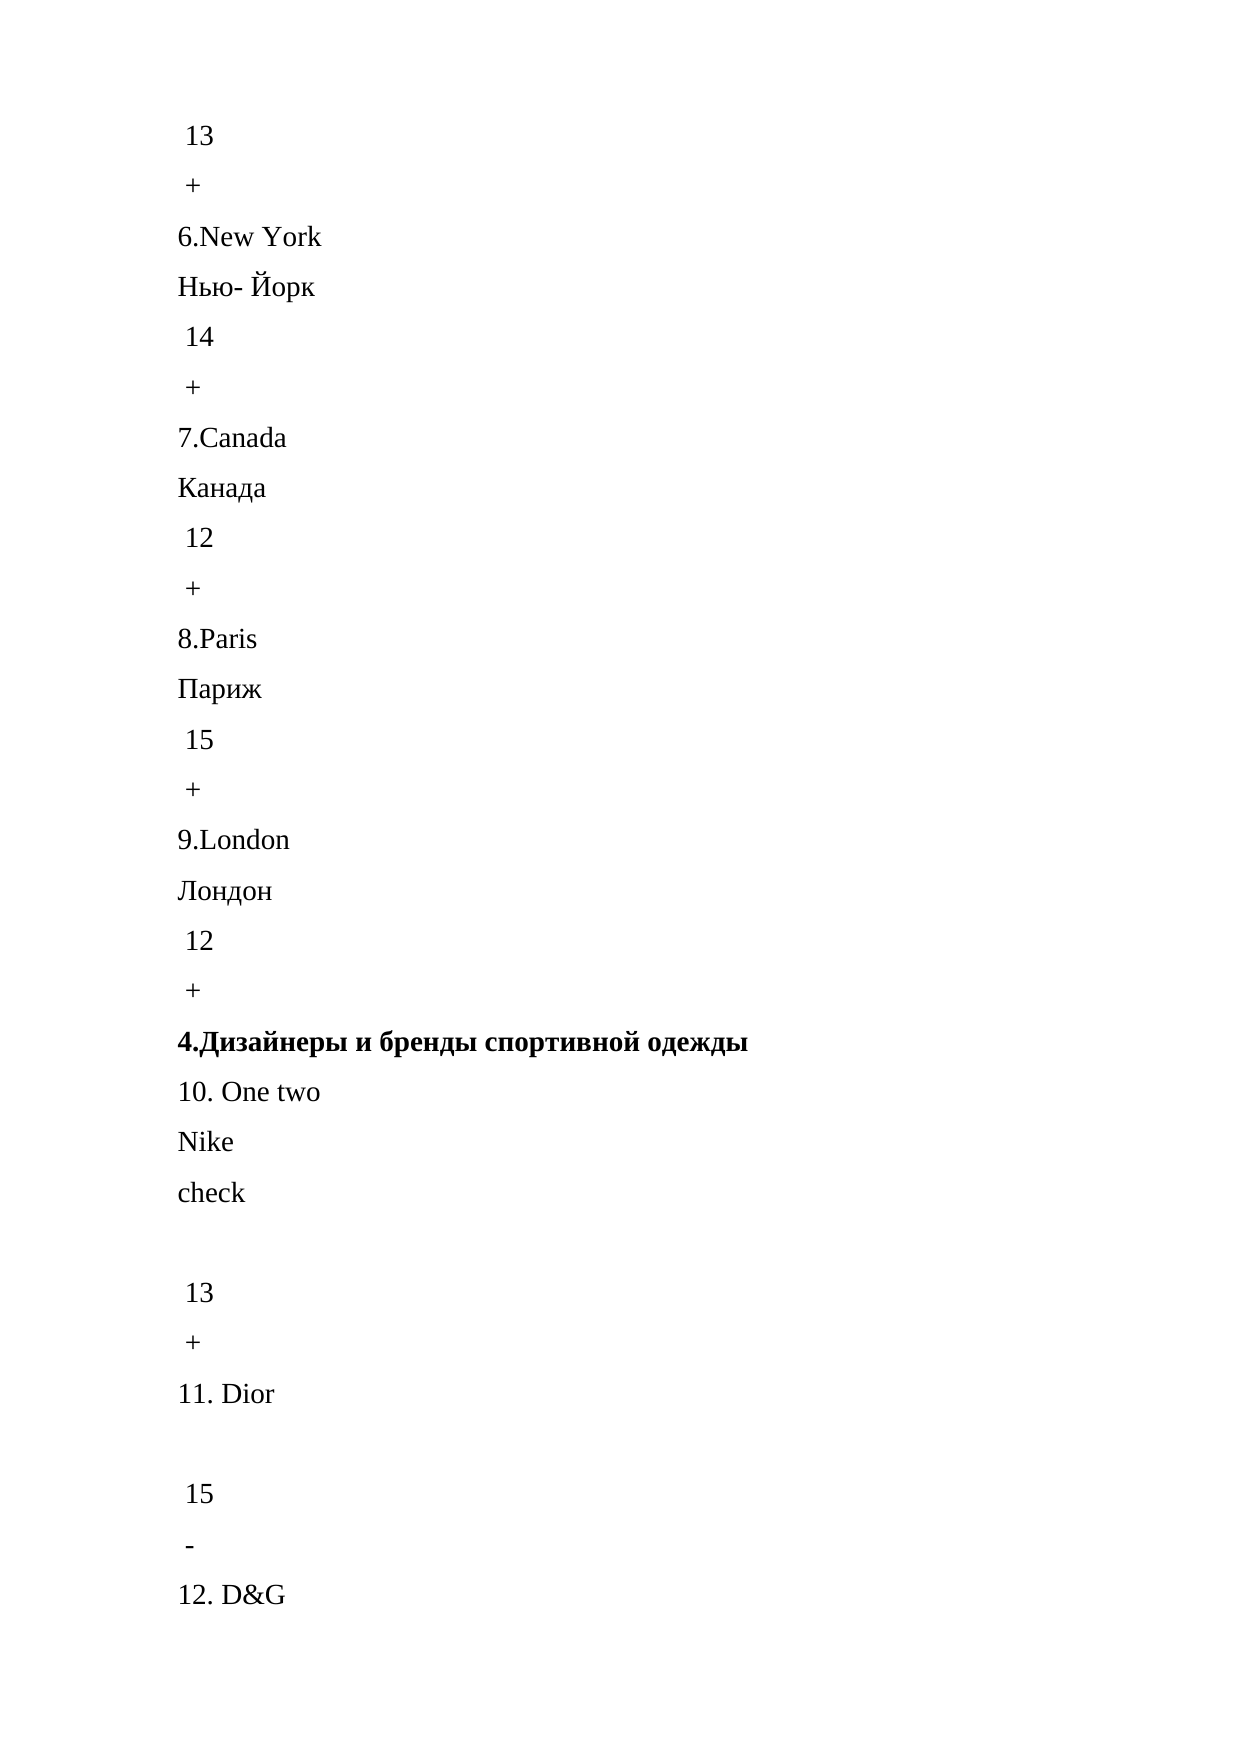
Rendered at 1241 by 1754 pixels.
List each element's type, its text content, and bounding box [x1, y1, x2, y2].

text 8.Paris [177, 621, 1152, 655]
text Nike [177, 1124, 1152, 1158]
text 11. Dior [177, 1376, 1152, 1409]
text Канада [177, 470, 1152, 504]
text 12. D&G [177, 1577, 1152, 1611]
text Лондон [177, 873, 1152, 906]
text 9.London [177, 822, 1152, 856]
text 13 [177, 1275, 1152, 1309]
text 12 [177, 923, 1152, 957]
text 6.New York [177, 219, 1152, 252]
text 14 [177, 319, 1152, 353]
text 4.Дизайнеры и бренды спортивной одежды [177, 1024, 1152, 1057]
text + [177, 1326, 1152, 1359]
text check [177, 1175, 1152, 1208]
text 13 [177, 118, 1152, 152]
text 15 [177, 722, 1152, 755]
text + [177, 370, 1152, 403]
text Париж [177, 672, 1152, 705]
text Нью- Йорк [177, 269, 1152, 303]
text + [177, 973, 1152, 1007]
text + [177, 168, 1152, 202]
text 10. One two [177, 1074, 1152, 1108]
text 15 [177, 1477, 1152, 1510]
text + [177, 571, 1152, 604]
text - [177, 1527, 1152, 1560]
text 12 [177, 521, 1152, 554]
text 7.Canada [177, 420, 1152, 453]
text + [177, 772, 1152, 806]
